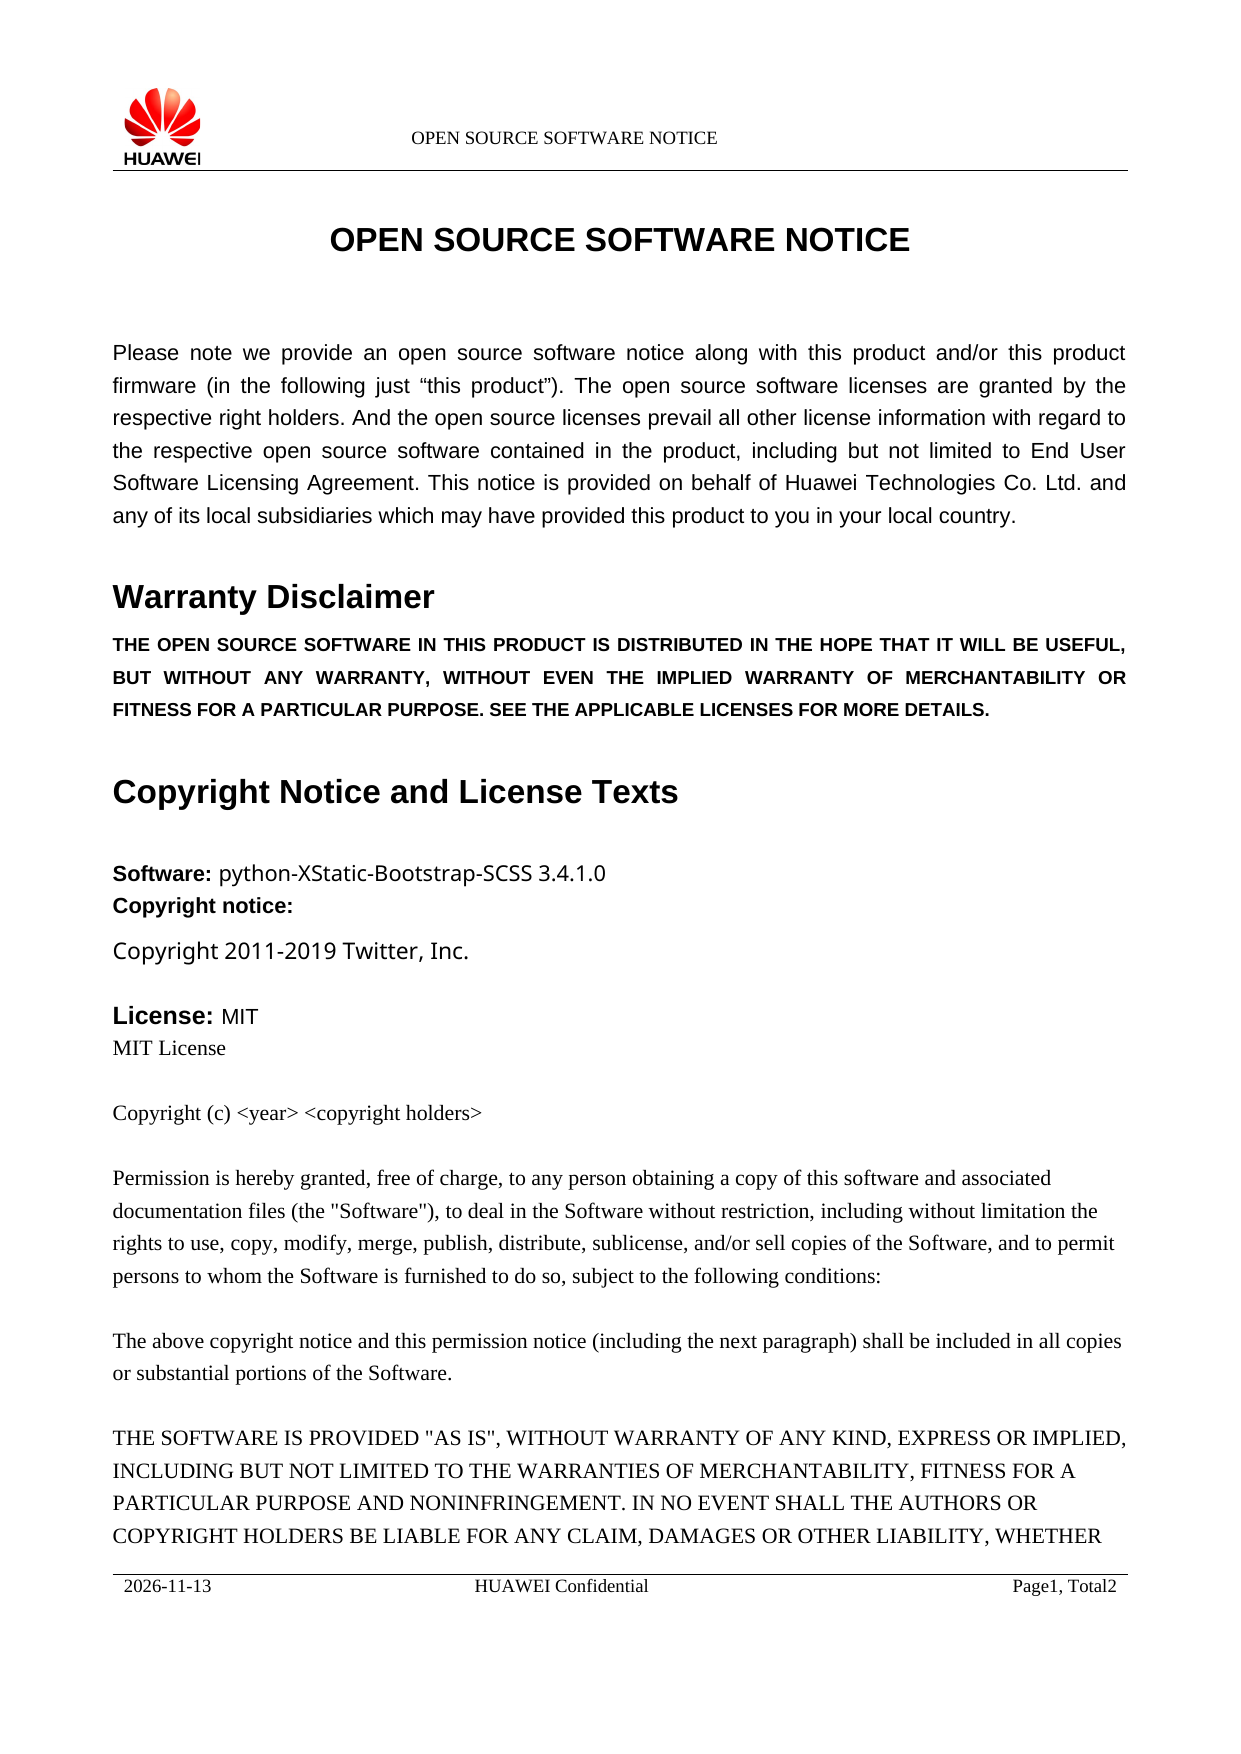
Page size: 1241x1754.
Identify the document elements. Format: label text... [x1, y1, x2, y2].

text Warranty Disclaimer [112, 564, 1128, 629]
picture [124, 88, 201, 165]
text Copyright 2011-2019 Twitter, Inc. [112, 934, 1128, 999]
text License: MIT [112, 999, 1128, 1031]
text Please note we provide an open source software notice along with this product and/or this product firmware (in the following just “this product”). The open source software licenses are granted by the respective right holders. And the open source licenses prevail all other license information with regard to the respective open source software contained in the product, including but not limited to End User Software Licensing Agreement. This notice is provided on behalf of Huawei Technologies Co. Ltd. and any of its local subsidiaries which may have provided this product to you in your local country. [112, 336, 1128, 531]
text Copyright notice: [112, 889, 1128, 921]
text Copyright Notice and License Texts [112, 759, 1128, 824]
title Software: python-XStatic-Bootstrap-SCSS 3.4.1.0 [112, 856, 1128, 889]
text The open source software in this product is distributed in the hope that it will be useful, but WITHOUT ANY WARRANTY, without even the implied warranty of MERCHANTABILITY or FITNESS FOR A PARTICULAR PURPOSE. See the applicable licenses for more details. [112, 629, 1128, 726]
text OPEN SOURCE SOFTWARE NOTICE [112, 206, 1128, 271]
